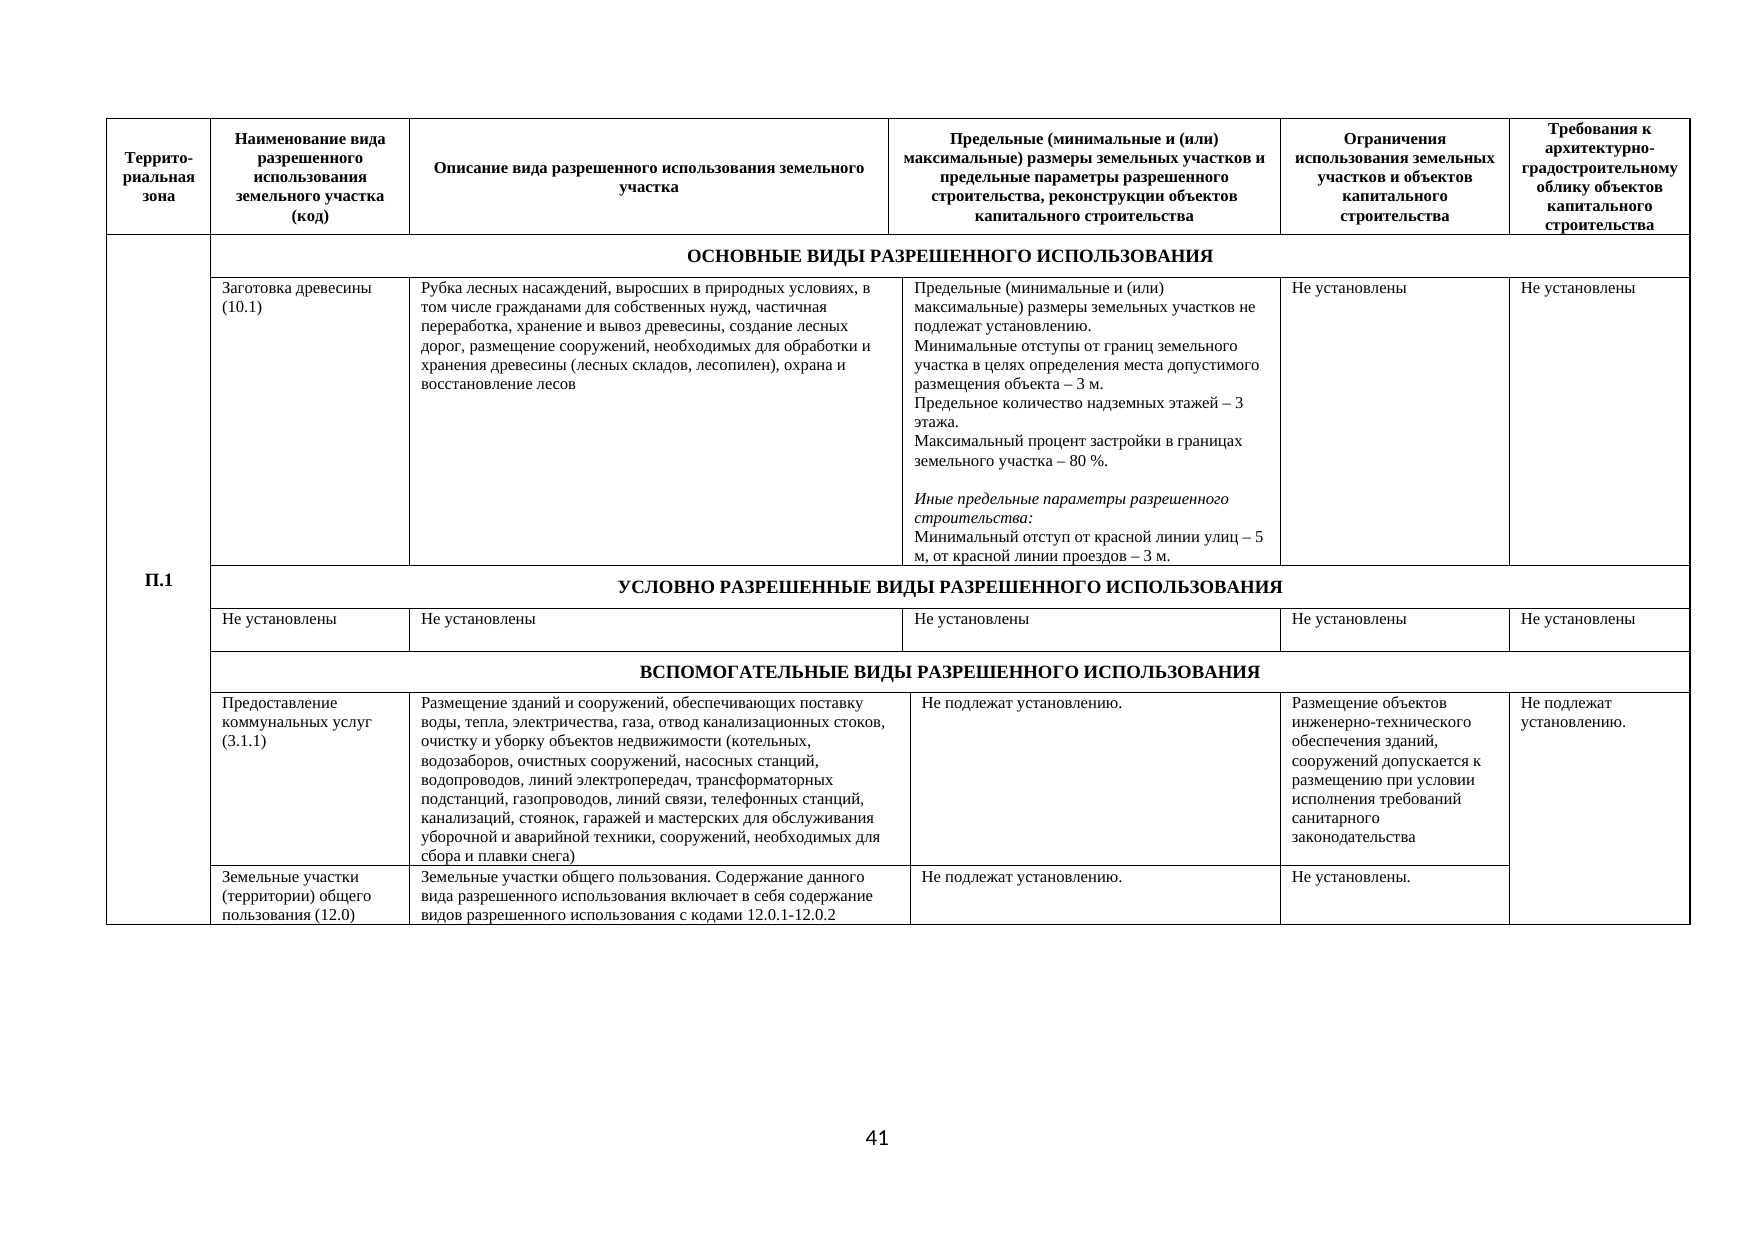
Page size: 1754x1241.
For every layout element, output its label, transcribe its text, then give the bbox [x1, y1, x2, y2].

table_header Наименование вида разрешенного использования земельного участка (код) [211, 119, 409, 234]
table_cell Не установлены [410, 609, 902, 651]
table_cell ОСНОВНЫЕ ВИДЫ РАЗРЕШЕННОГО ИСПОЛЬЗОВАНИЯ [211, 235, 1689, 277]
table_cell Не подлежат установлению. [911, 693, 1280, 865]
table_cell ВСПОМОГАТЕЛЬНЫЕ ВИДЫ РАЗРЕШЕННОГО ИСПОЛЬЗОВАНИЯ [211, 652, 1689, 692]
table_cell Земельные участки (территории) общего пользования (12.0) [211, 866, 409, 924]
table_cell Рубка лесных насаждений, выросших в природных условиях, в том числе гражданами для собственных нужд, частичная переработка, хранение и вывоз древесины, создание лесных дорог, размещение сооружений, необходимых для обработки и хранения древесины (лесных складов, лесопилен), охрана и восстановление лесов [410, 278, 902, 565]
table_cell Не подлежат установлению. [1510, 693, 1689, 924]
table_cell Не установлены [1281, 278, 1509, 565]
table_header Предельные (минимальные и (или) максимальные) размеры земельных участков и предельные параметры разрешенного строительства, реконструкции объектов капитального строительства [889, 119, 1280, 234]
table_cell Заготовка древесины (10.1) [211, 278, 409, 565]
table_cell П.1 [107, 235, 210, 924]
table_cell Земельные участки общего пользования. Содержание данного вида разрешенного использования включает в себя содержание видов разрешенного использования с кодами 12.0.1-12.0.2 [410, 866, 910, 924]
table_cell Размещение объектов инженерно-технического обеспечения зданий, сооружений допускается к размещению при условии исполнения требований санитарного законодательства [1281, 693, 1509, 865]
table_header Ограничения использования земельных участков и объектов капитального строительства [1281, 119, 1509, 234]
table_header Требования к архитектурно-градостроительному облику объектов капитального строительства [1510, 119, 1689, 234]
table_cell Не установлены [1510, 609, 1689, 651]
table_cell УСЛОВНО РАЗРЕШЕННЫЕ ВИДЫ РАЗРЕШЕННОГО ИСПОЛЬЗОВАНИЯ [211, 566, 1689, 608]
table_cell Не установлены. [1281, 866, 1509, 924]
table_header Террито-риальная зона [107, 119, 210, 234]
table_cell Не подлежат установлению. [911, 866, 1280, 924]
table_cell Не установлены [1281, 609, 1509, 651]
table_cell Не установлены [903, 609, 1280, 651]
table_cell Размещение зданий и сооружений, обеспечивающих поставку воды, тепла, электричества, газа, отвод канализационных стоков, очистку и уборку объектов недвижимости (котельных, водозаборов, очистных сооружений, насосных станций, водопроводов, линий электропередач, трансформаторных подстанций, газопроводов, линий связи, телефонных станций, канализаций, стоянок, гаражей и мастерских для обслуживания уборочной и аварийной техники, сооружений, необходимых для сбора и плавки снега) [410, 693, 910, 865]
table_header Описание вида разрешенного использования земельного участка [410, 119, 888, 234]
table_cell Не установлены [211, 609, 409, 651]
table_cell Не установлены [1510, 278, 1689, 565]
table_cell Предоставление коммунальных услуг (3.1.1) [211, 693, 409, 865]
